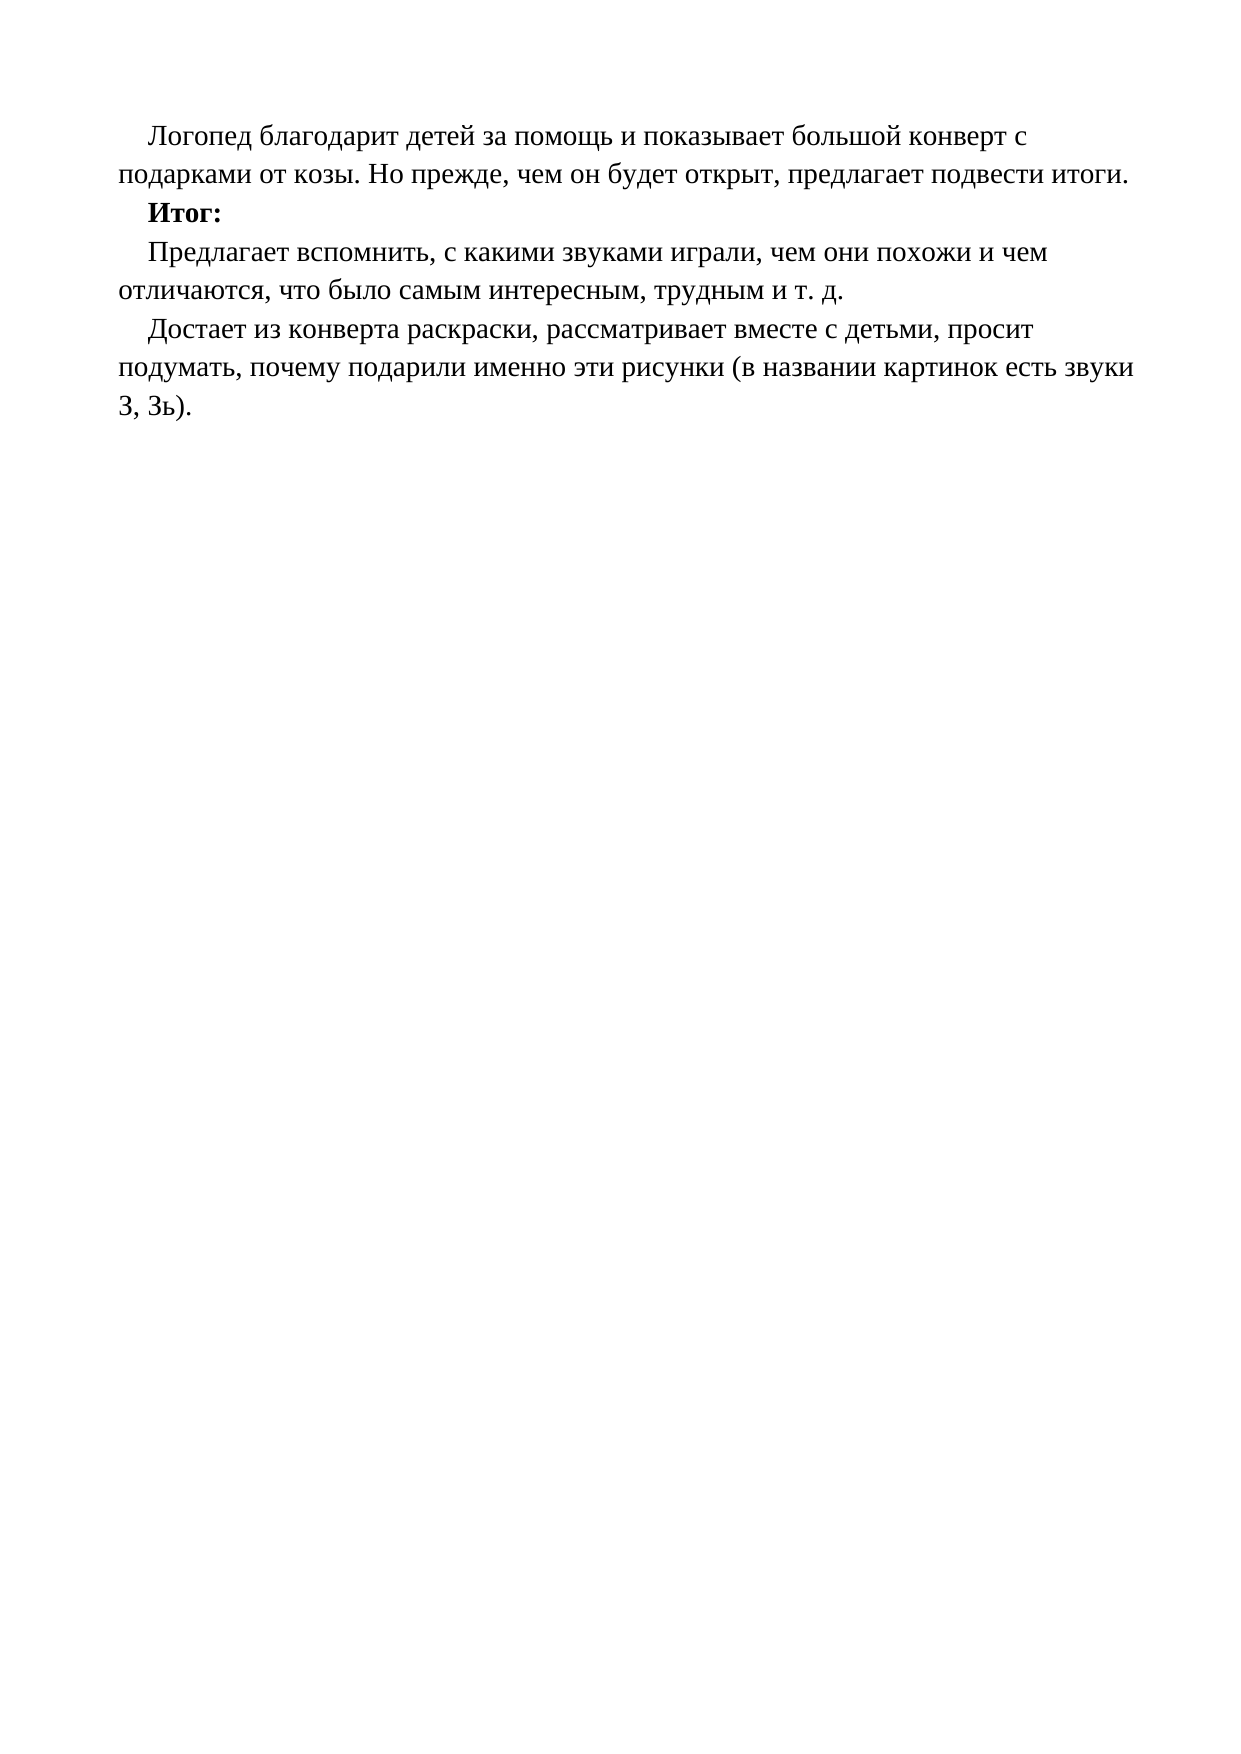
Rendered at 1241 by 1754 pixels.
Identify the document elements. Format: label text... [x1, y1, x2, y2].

text Предлагает вспомнить, с какими звуками играли, чем они похожи и чем отличаются, что было самым интересным, трудным и т. д. [118, 234, 1152, 306]
text Достает из конверта раскраски, рассматривает вместе с детьми, просит подумать, почему подарили именно эти рисунки (в названии картинок есть звуки З, Зь). [118, 311, 1152, 421]
text Логопед благодарит детей за помощь и показывает большой конверт с подарками от козы. Но прежде, чем он будет открыт, предлагает подвести итоги. [118, 118, 1152, 190]
text Итог: [118, 195, 1152, 229]
